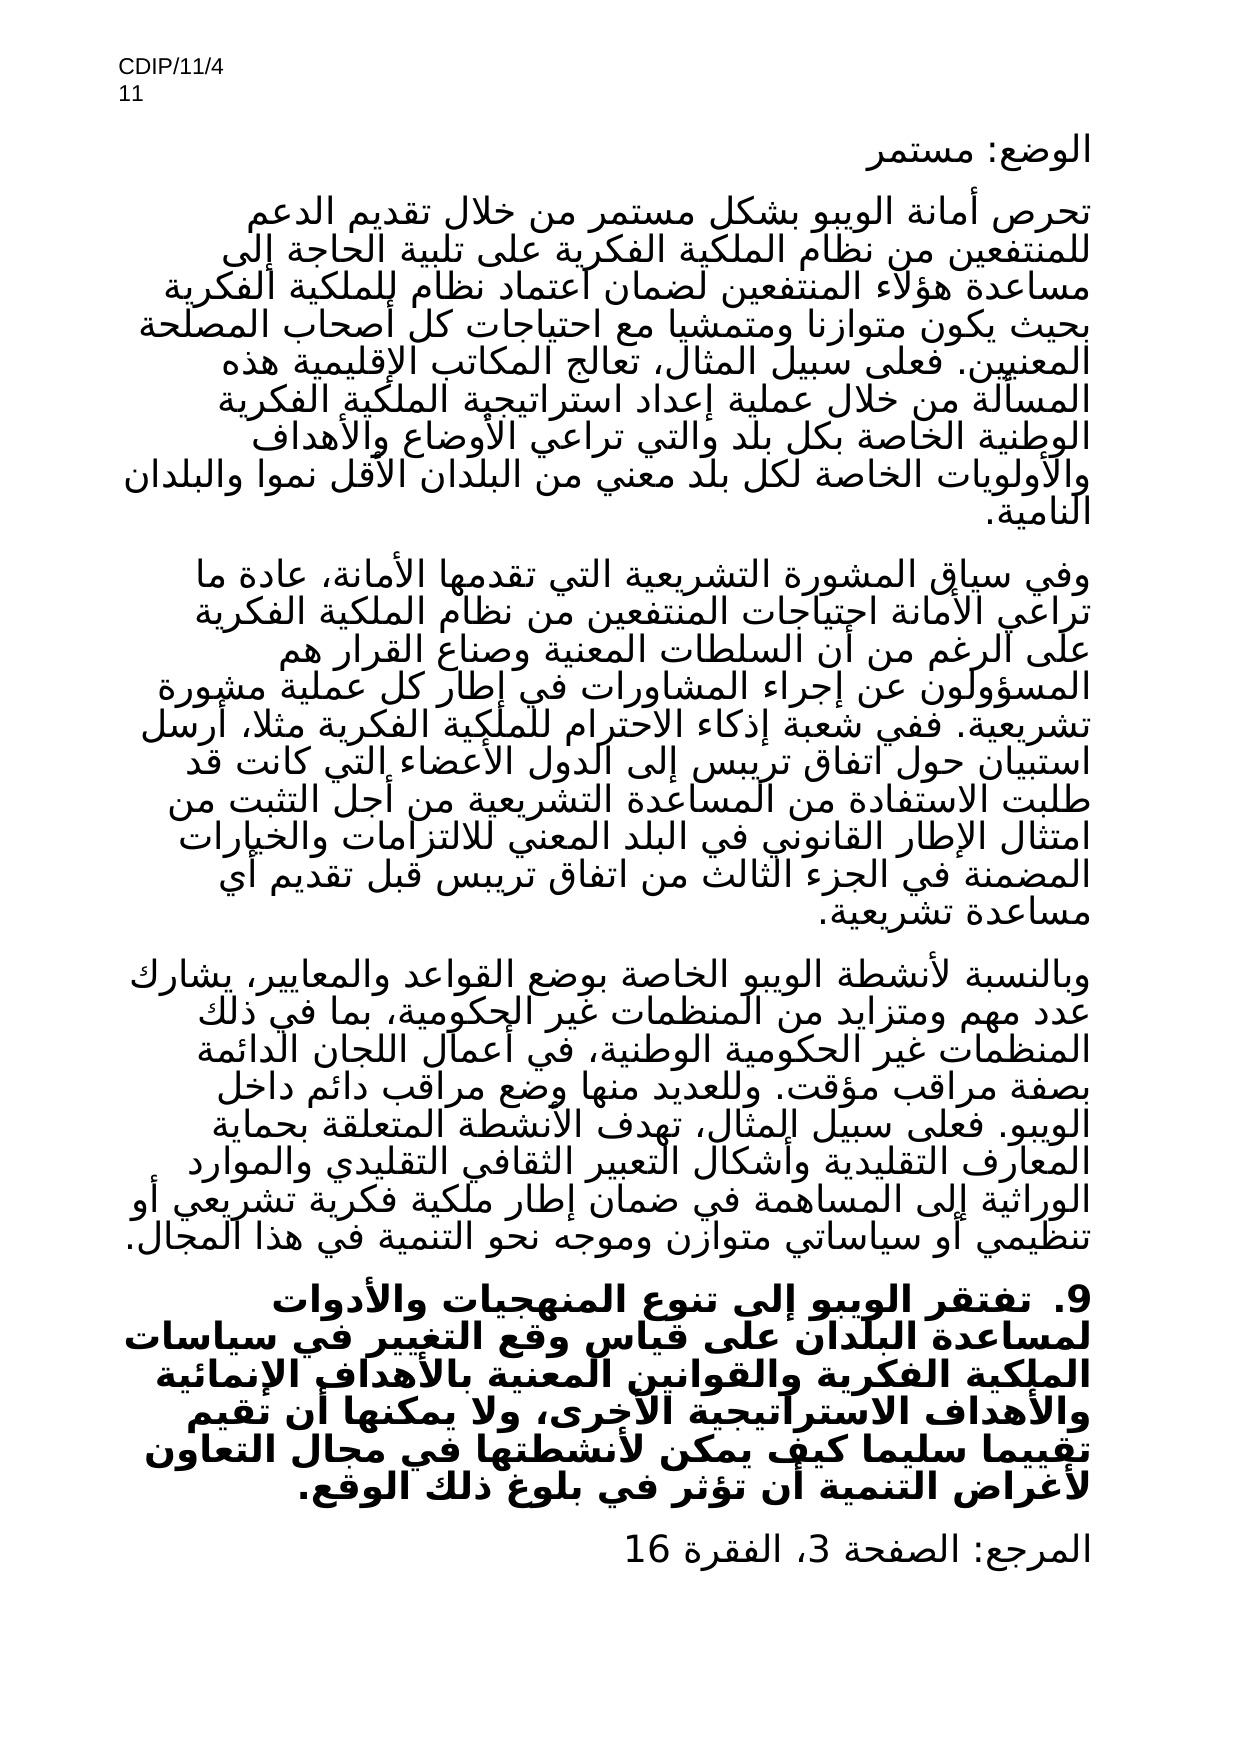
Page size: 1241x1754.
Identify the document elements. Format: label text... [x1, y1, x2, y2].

text المرجع: الصفحة 3، الفقرة 16 [118, 1532, 1092, 1570]
text وفي سياق المشورة التشريعية التي تقدمها الأمانة، عادة ما تراعي الأمانة احتياجات المنتفعين من نظام الملكية الفكرية على الرغم من أن السلطات المعنية وصناع القرار هم المسؤولون عن إجراء المشاورات في إطار كل عملية مشورة تشريعية. ففي شعبة إذكاء الاحترام للملكية الفكرية مثلا، أرسل استبيان حول اتفاق تريبس إلى الدول الأعضاء التي كانت قد طلبت الاستفادة من المساعدة التشريعية من أجل التثبت من امتثال الإطار القانوني في البلد المعني للالتزامات والخيارات المضمنة في الجزء الثالث من اتفاق تريبس قبل تقديم أي مساعدة تشريعية. [118, 557, 1092, 932]
text 9. تفتقر الويبو إلى تنوع المنهجيات والأدوات لمساعدة البلدان على قياس وقع التغيير في سياسات الملكية الفكرية والقوانين المعنية بالأهداف الإنمائية والأهداف الاستراتيجية الأخرى، ولا يمكنها أن تقيم تقييما سليما كيف يمكن لأنشطتها في مجال التعاون لأغراض التنمية أن تؤثر في بلوغ ذلك الوقع. [118, 1282, 1092, 1507]
text الوضع: مستمر [118, 132, 1092, 170]
text تحرص أمانة الويبو بشكل مستمر من خلال تقديم الدعم للمنتفعين من نظام الملكية الفكرية على تلبية الحاجة إلى مساعدة هؤلاء المنتفعين لضمان اعتماد نظام للملكية الفكرية بحيث يكون متوازنا ومتمشيا مع احتياجات كل أصحاب المصلحة المعنيين. فعلى سبيل المثال، تعالج المكاتب الإقليمية هذه المسألة من خلال عملية إعداد استراتيجية الملكية الفكرية الوطنية الخاصة بكل بلد والتي تراعي الأوضاع والأهداف والأولويات الخاصة لكل بلد معني من البلدان الأقل نموا والبلدان النامية. [118, 195, 1092, 532]
text وبالنسبة لأنشطة الويبو الخاصة بوضع القواعد والمعايير، يشارك عدد مهم ومتزايد من المنظمات غير الحكومية، بما في ذلك المنظمات غير الحكومية الوطنية، في أعمال اللجان الدائمة بصفة مراقب مؤقت. وللعديد منها وضع مراقب دائم داخل الويبو. فعلى سبيل المثال، تهدف الأنشطة المتعلقة بحماية المعارف التقليدية وأشكال التعبير الثقافي التقليدي والموارد الوراثية إلى المساهمة في ضمان إطار ملكية فكرية تشريعي أو تنظيمي أو سياساتي متوازن وموجه نحو التنمية في هذا المجال. [118, 957, 1092, 1257]
